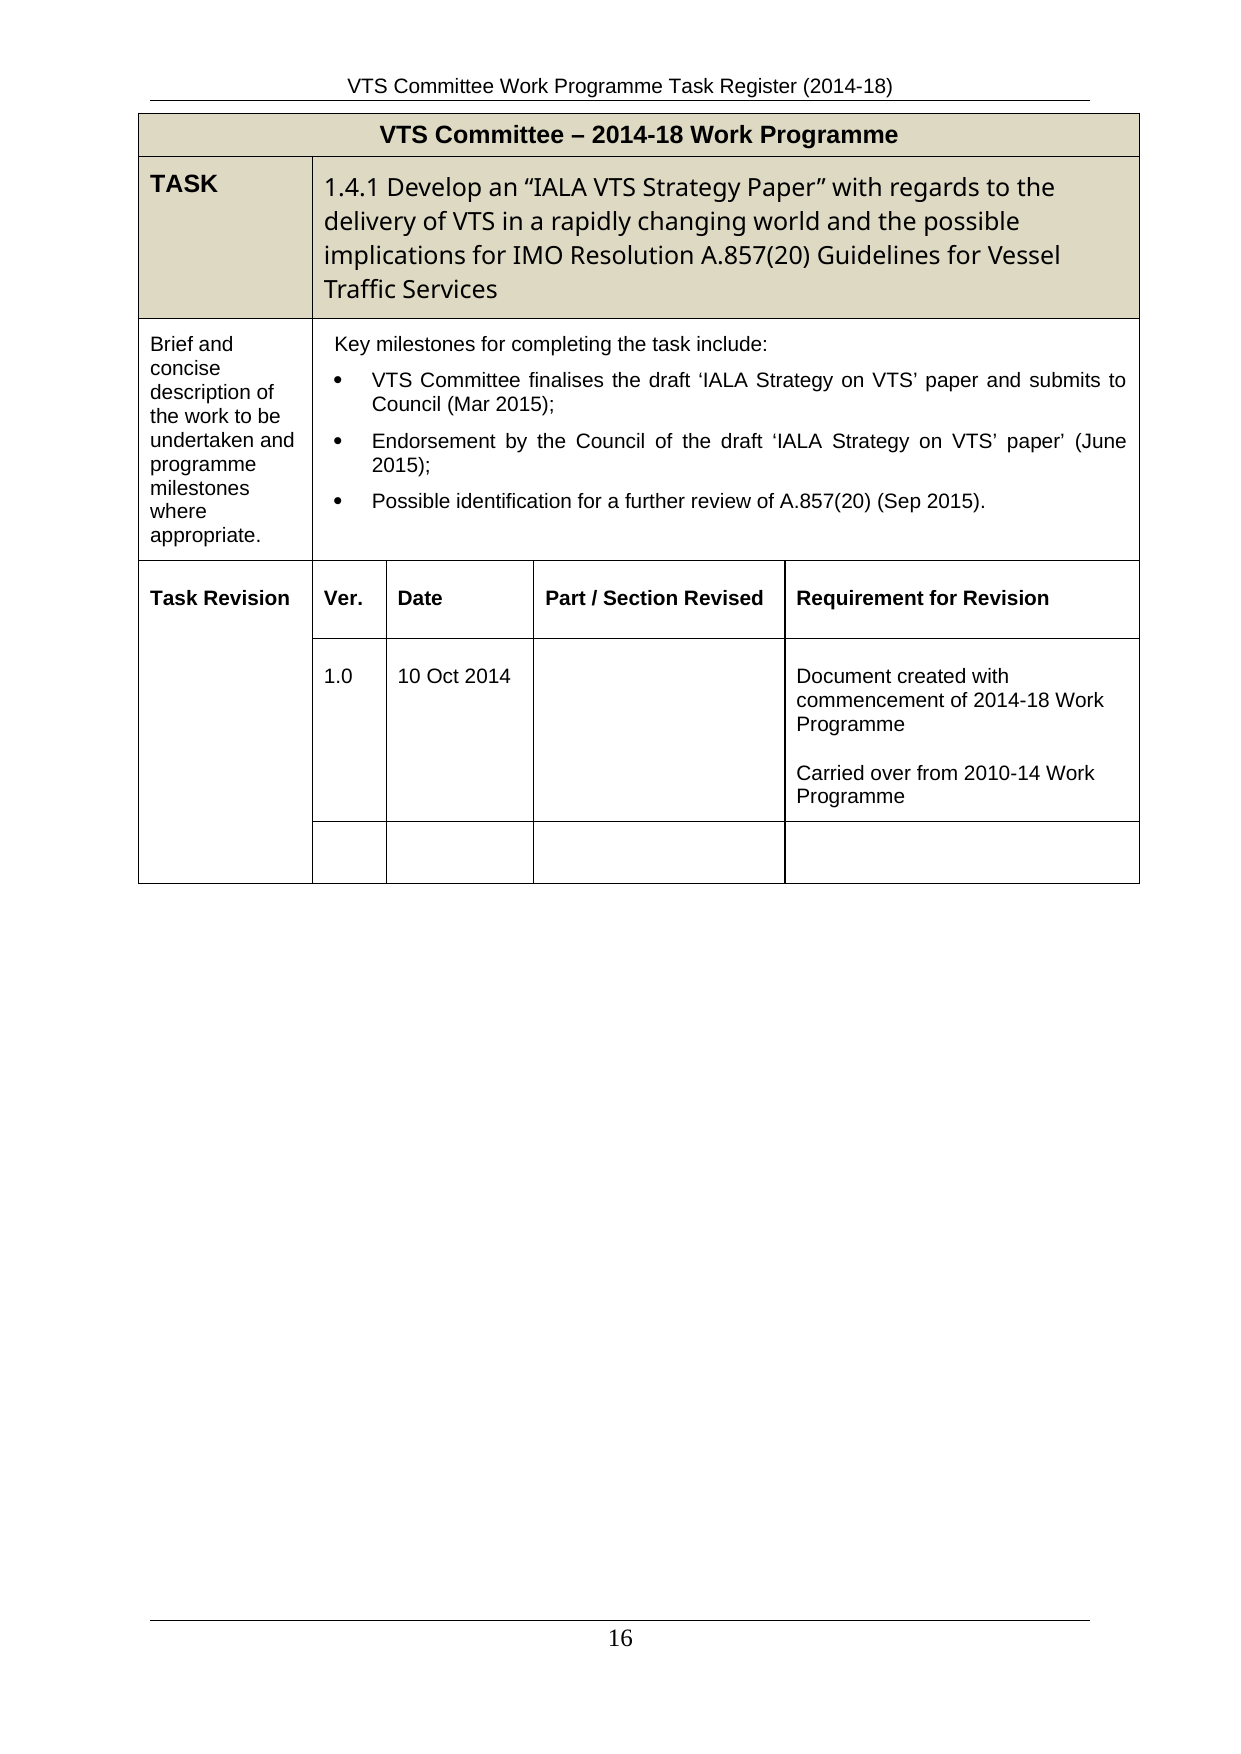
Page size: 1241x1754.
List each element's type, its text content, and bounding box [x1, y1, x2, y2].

table_cell 10 Oct 2014 [387, 639, 533, 821]
table_cell [387, 822, 533, 883]
table_cell TASK [139, 157, 312, 318]
table_cell [786, 822, 1139, 883]
table_cell Date [387, 561, 533, 637]
table_header VTS Committee – 2014-18 Work Programme [139, 114, 1139, 156]
table_cell Requirement for Revision [786, 561, 1139, 637]
table_cell [534, 639, 784, 821]
table_cell Task Revision [139, 561, 312, 883]
table_cell 1.0 [313, 639, 386, 821]
table_cell Document created with commencement of 2014-18 Work Programme Carried over from 2010-14 Work Programme [786, 639, 1139, 821]
table_cell Part / Section Revised [534, 561, 784, 637]
table_cell [534, 822, 784, 883]
table_cell [313, 822, 386, 883]
table_cell 1.4.1 Develop an “IALA VTS Strategy Paper” with regards to the delivery of VTS in a rapidly changing world and the possible implications for IMO Resolution A.857(20) Guidelines for Vessel Traffic Services [313, 157, 1139, 318]
table_cell Brief and concise description of the work to be undertaken and programme milestones where appropriate. [139, 319, 312, 560]
table_cell Ver. [313, 561, 386, 637]
table_cell Key milestones for completing the task include: VTS Committee finalises the draft ‘IALA Strategy on VTS’ paper and submits to Council (Mar 2015); Endorsement by the Council of the draft ‘IALA Strategy on VTS’ paper’ (June 2015); Possible identification for a further review of A.857(20) (Sep 2015). [313, 319, 1139, 560]
